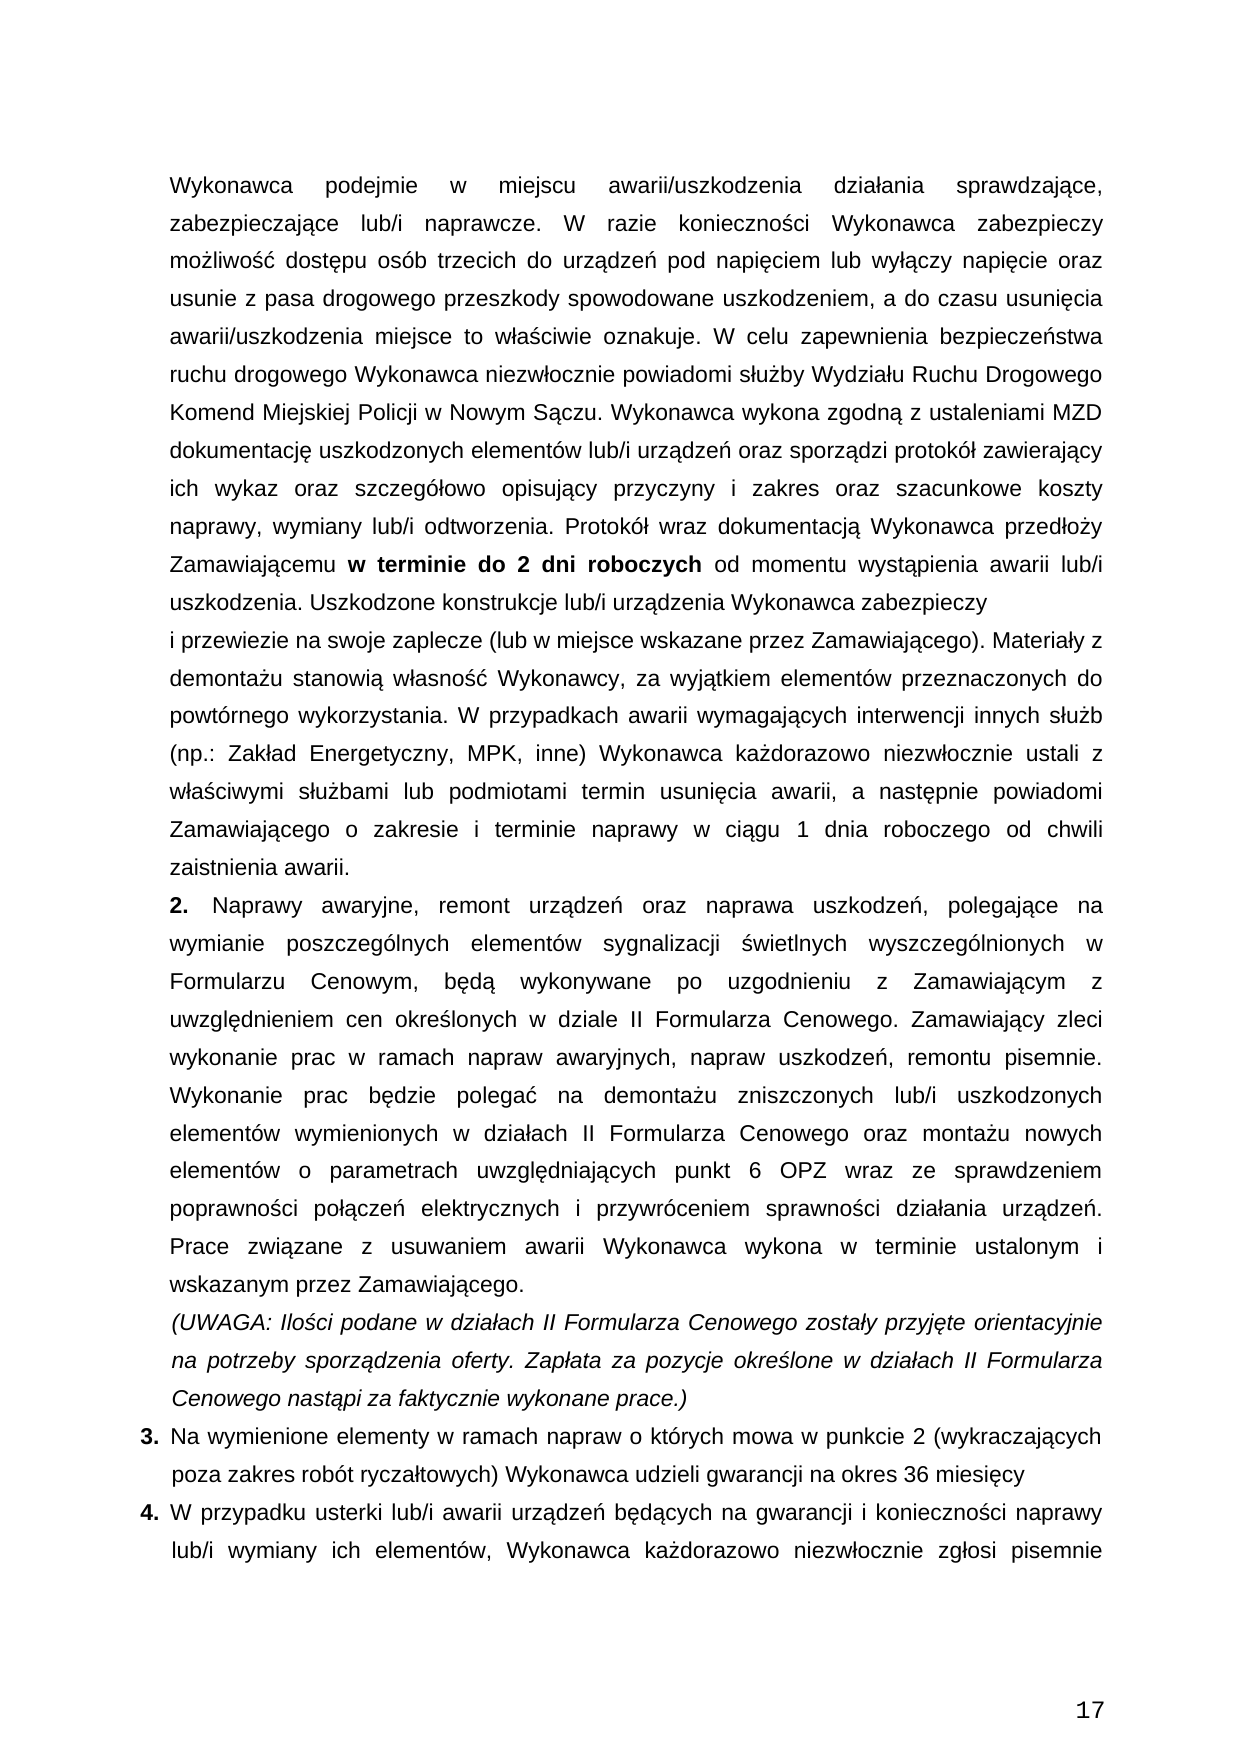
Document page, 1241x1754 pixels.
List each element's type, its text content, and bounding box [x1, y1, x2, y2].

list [140, 1490, 1103, 1566]
text i przewiezie na swoje zaplecze (lub w miejsce wskazane przez Zamawiającego). Materiały z demontażu stanowią własność Wykonawcy, za wyjątkiem elementów przeznaczonych do powtórnego wykorzystania. W przypadkach awarii wymagających interwencji innych służb (np.: Zakład Energetyczny, MPK, inne) Wykonawca każdorazowo niezwłocznie ustali z właściwymi służbami lub podmiotami termin usunięcia awarii, a następnie powiadomi Zamawiającego o zakresie i terminie naprawy w ciągu 1 dnia roboczego od chwili zaistnienia awarii. [169, 618, 1103, 883]
text (UWAGA: Ilości podane w działach II Formularza Cenowego zostały przyjęte orientacyjnie na potrzeby sporządzenia oferty. Zapłata za pozycje określone w działach II Formularza Cenowego nastąpi za faktycznie wykonane prace.) [171, 1300, 1103, 1414]
list Naprawy awaryjne, remont urządzeń oraz naprawa uszkodzeń, polegające na wymianie poszczególnych elementów sygnalizacji świetlnych wyszczególnionych w Formularzu Cenowym, będą wykonywane po uzgodnieniu z Zamawiającym z uwzględnieniem cen określonych w dziale II Formularza Cenowego. Zamawiający zleci wykonanie prac w ramach napraw awaryjnych, napraw uszkodzeń, remontu pisemnie. Wykonanie prac będzie polegać na demontażu zniszczonych lub/i uszkodzonych elementów wymienionych w działach II Formularza Cenowego oraz montażu nowych elementów o parametrach uwzględniających punkt 6 OPZ wraz ze sprawdzeniem poprawności połączeń elektrycznych i przywróceniem sprawności działania urządzeń. Prace związane z usuwaniem awarii Wykonawca wykona w terminie ustalonym i wskazanym przez Zamawiającego. [169, 883, 1103, 1300]
list Na wymienione elementy w ramach napraw o których mowa w punkcie 2 (wykraczających poza zakres robót ryczałtowych) Wykonawca udzieli gwarancji na okres 36 miesięcy [140, 1414, 1103, 1490]
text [169, 163, 1103, 618]
